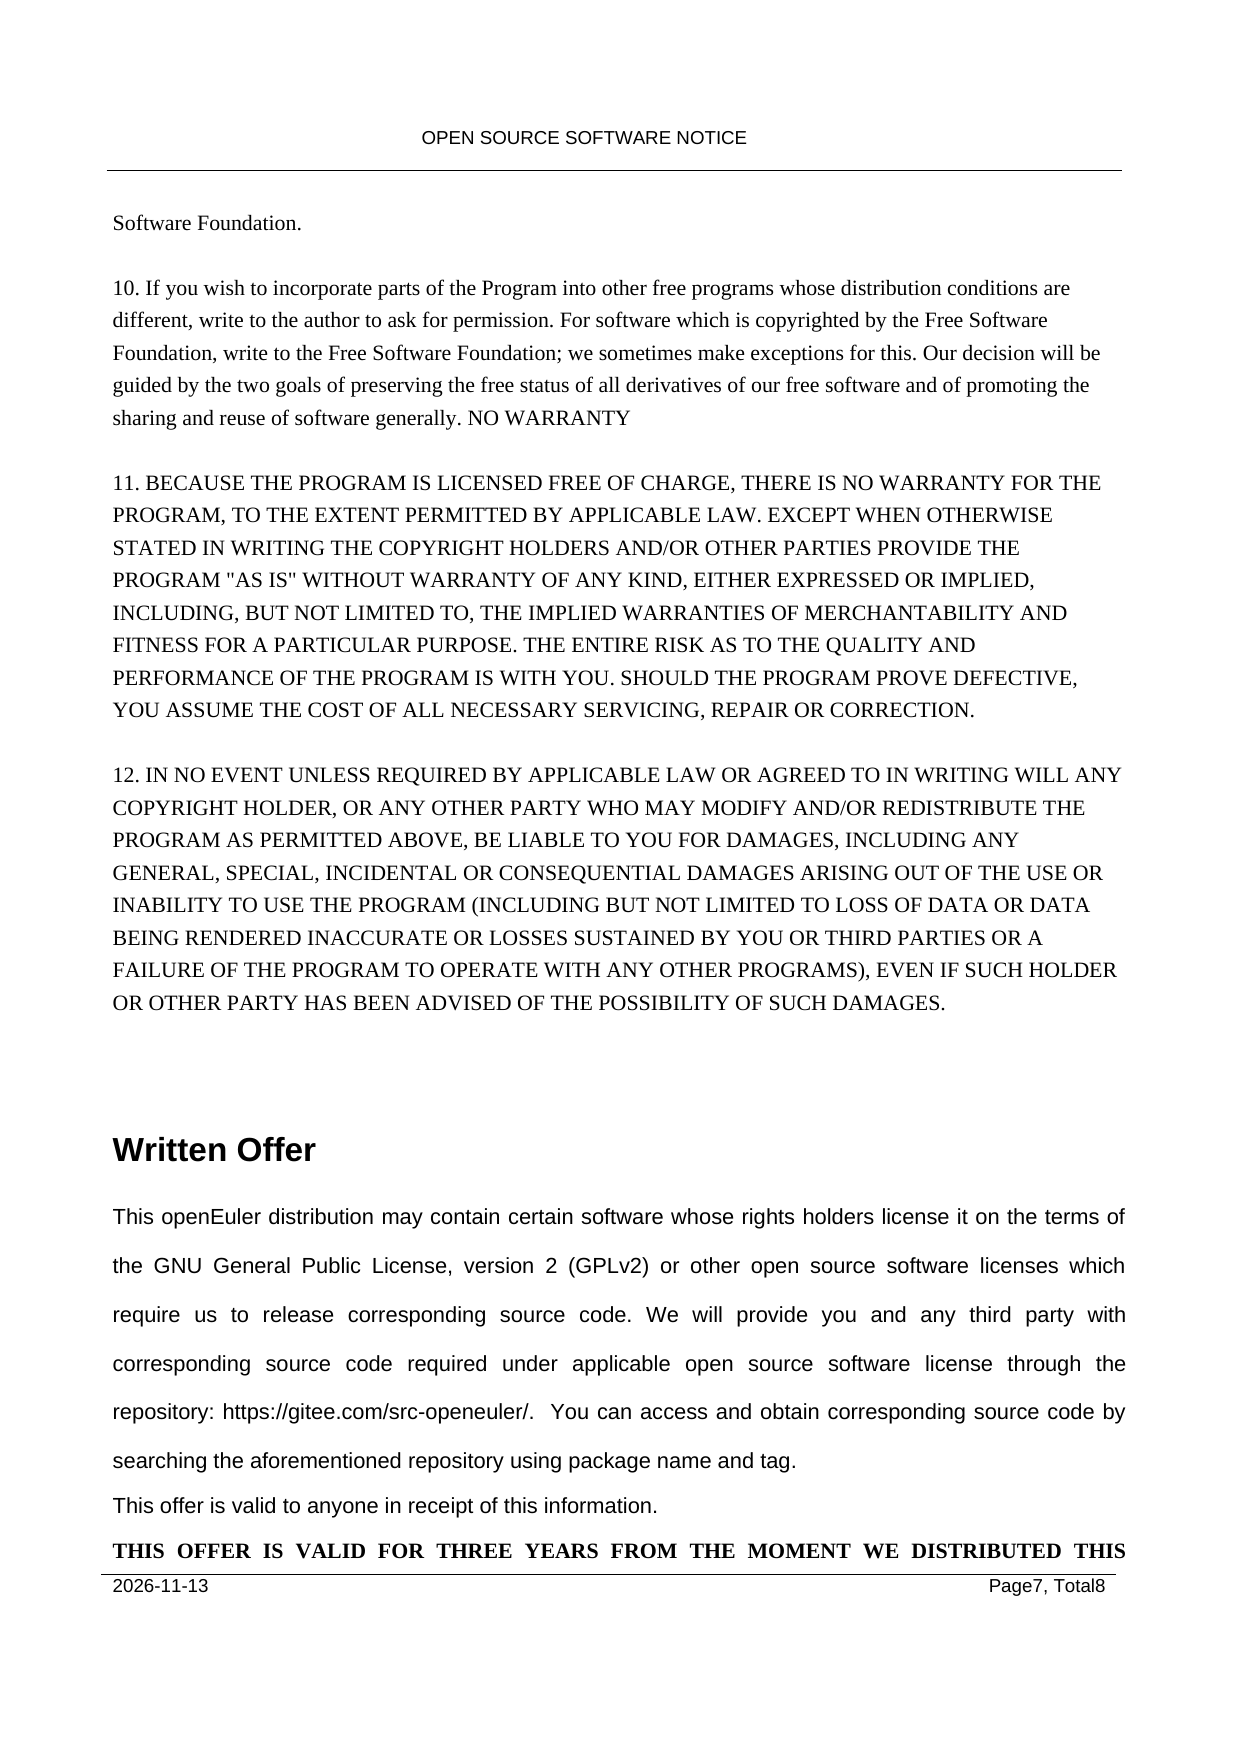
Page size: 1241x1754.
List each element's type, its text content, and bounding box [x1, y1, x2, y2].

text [112, 1534, 1128, 1567]
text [112, 206, 1128, 1116]
text This openEuler distribution may contain certain software whose rights holders license it on the terms of the GNU General Public License, version 2 (GPLv2) or other open source software licenses which require us to release corresponding source code. We will provide you and any third party with corresponding source code required under applicable open source software license through the repository: https://gitee.com/src-openeuler/. You can access and obtain corresponding source code by searching the aforementioned repository using package name and tag. [112, 1201, 1128, 1477]
text Written Offer [112, 1116, 1128, 1181]
text This offer is valid to anyone in receipt of this information. [112, 1489, 1128, 1522]
